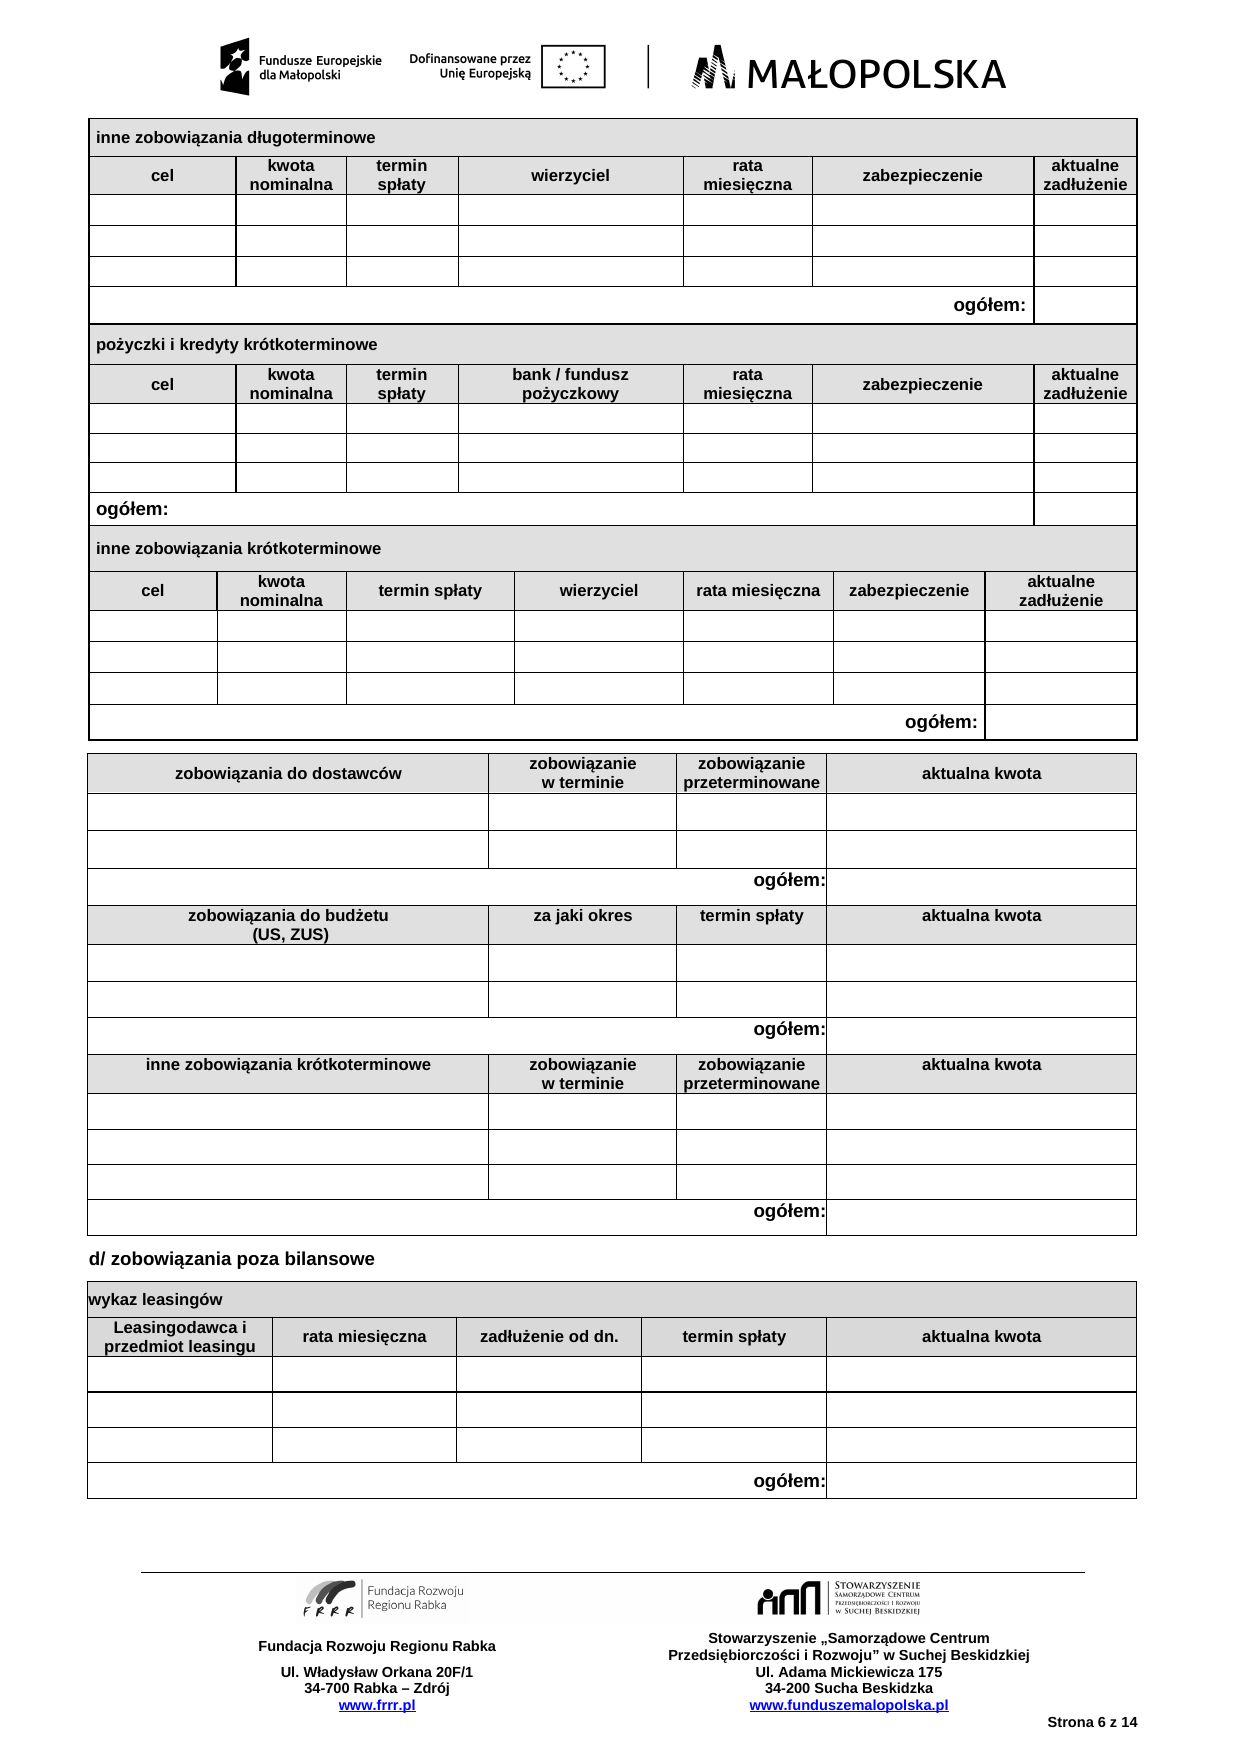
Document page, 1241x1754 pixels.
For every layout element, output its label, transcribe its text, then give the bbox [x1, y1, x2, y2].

table_cell termin spłaty [347, 157, 458, 194]
table_cell [347, 404, 458, 433]
table_cell [88, 1393, 272, 1427]
table_cell zobowiązania do budżetu (US, ZUS) [88, 906, 488, 944]
table_header zobowiązania do dostawców [88, 754, 488, 792]
table_cell ogółem: [90, 493, 1033, 525]
table_cell [813, 226, 1033, 256]
table_cell [237, 434, 346, 462]
table_cell cel [90, 157, 235, 194]
table_cell [347, 611, 514, 641]
table_cell [684, 404, 812, 433]
table_cell [489, 945, 676, 981]
table_cell [677, 1130, 826, 1164]
table_header inne zobowiązania długoterminowe [90, 119, 1136, 156]
table_cell zabezpieczenie [813, 365, 1033, 403]
table_cell [827, 1200, 1136, 1235]
table_cell inne zobowiązania krótkoterminowe [88, 1055, 488, 1093]
table_cell [457, 1357, 641, 1391]
table_cell [827, 1094, 1136, 1128]
table_cell kwota nominalna [237, 157, 346, 194]
table_cell [827, 1428, 1136, 1462]
table_cell [677, 982, 826, 1017]
table_cell [347, 642, 514, 672]
table_cell [813, 463, 1033, 491]
table_cell [813, 404, 1033, 433]
table_cell zobowiązanie w terminie [489, 1055, 676, 1093]
table_cell [90, 404, 235, 433]
table_cell [827, 1463, 1136, 1498]
table_cell [834, 642, 984, 672]
table_cell [677, 794, 826, 830]
table_cell ogółem: [88, 1463, 826, 1498]
table_cell [489, 831, 676, 867]
table_cell zadłużenie od dn. [457, 1318, 641, 1356]
table_cell termin spłaty [347, 365, 458, 403]
table_cell [834, 673, 984, 703]
table_cell [489, 794, 676, 830]
table_cell wierzyciel [459, 157, 683, 194]
picture [207, 23, 1019, 110]
table_cell [813, 434, 1033, 462]
table_cell [986, 673, 1136, 703]
table_cell [827, 1130, 1136, 1164]
table_cell termin spłaty [347, 572, 514, 610]
table_cell [677, 1165, 826, 1199]
table_cell [90, 195, 235, 225]
table_cell [684, 463, 812, 491]
table_cell [237, 404, 346, 433]
table_cell [237, 226, 346, 256]
table_cell [986, 642, 1136, 672]
table_cell [90, 257, 235, 286]
table_cell [90, 611, 217, 641]
table_cell [347, 195, 458, 225]
table_cell [457, 1428, 641, 1462]
table_cell [684, 673, 833, 703]
table_cell zabezpieczenie [813, 157, 1033, 194]
table_cell [677, 1094, 826, 1128]
table_cell [515, 642, 683, 672]
table_cell kwota nominalna [237, 365, 346, 403]
table_cell zobowiązanie przeterminowane [677, 1055, 826, 1093]
table_cell [827, 869, 1136, 905]
table_cell [237, 195, 346, 225]
table_cell [827, 1393, 1136, 1427]
table_cell zabezpieczenie [834, 572, 984, 610]
table_cell termin spłaty [642, 1318, 826, 1356]
table_cell [677, 831, 826, 867]
table_header zobowiązanie przeterminowane [677, 754, 826, 792]
table_cell [459, 226, 683, 256]
table_cell [218, 642, 346, 672]
table_cell aktualna kwota [827, 1318, 1136, 1356]
table_cell [88, 945, 488, 981]
table_cell [986, 705, 1136, 739]
table_cell [459, 434, 683, 462]
table_cell [1035, 226, 1136, 256]
table_cell [684, 642, 833, 672]
table_cell [88, 794, 488, 830]
table_header aktualna kwota [827, 754, 1136, 792]
table_cell [827, 1018, 1136, 1054]
table_cell [218, 673, 346, 703]
table_cell aktualne zadłużenie [1035, 365, 1136, 403]
table_cell [827, 945, 1136, 981]
table_cell [459, 404, 683, 433]
table_cell [489, 1130, 676, 1164]
table_cell [90, 226, 235, 256]
table_cell aktualne zadłużenie [1035, 157, 1136, 194]
table_cell cel [90, 365, 235, 403]
table_cell [347, 257, 458, 286]
table_cell za jaki okres [489, 906, 676, 944]
table_cell [90, 434, 235, 462]
picture [296, 1573, 930, 1625]
table_cell [90, 642, 217, 672]
table_cell termin spłaty [677, 906, 826, 944]
table_cell [827, 1165, 1136, 1199]
table_cell ogółem: [88, 1200, 826, 1235]
table_cell [684, 611, 833, 641]
table_cell ogółem: [90, 705, 984, 739]
table_cell [684, 434, 812, 462]
table_cell [273, 1428, 456, 1462]
table_cell [684, 257, 812, 286]
table_cell [642, 1357, 826, 1391]
table_cell [88, 1130, 488, 1164]
table_cell kwota nominalna [218, 572, 346, 610]
table_cell [237, 257, 346, 286]
table_cell [88, 982, 488, 1017]
table_cell [813, 195, 1033, 225]
table_cell ogółem: [90, 287, 1033, 323]
text d/ zobowiązania poza bilansowe [89, 1248, 1137, 1269]
table_cell [489, 1165, 676, 1199]
table_cell pożyczki i kredyty krótkoterminowe [90, 325, 1136, 364]
table_cell [834, 611, 984, 641]
table_cell aktualna kwota [827, 1055, 1136, 1093]
table_cell rata miesięczna [684, 365, 812, 403]
table_cell [684, 226, 812, 256]
table_cell [237, 463, 346, 491]
table_cell [347, 434, 458, 462]
table_cell [827, 794, 1136, 830]
table_cell [1035, 493, 1136, 525]
table_cell [347, 226, 458, 256]
table_cell [1035, 463, 1136, 491]
table_cell [273, 1357, 456, 1391]
table_cell [1035, 257, 1136, 286]
table_cell [459, 195, 683, 225]
table_cell [88, 1094, 488, 1128]
table_cell [1035, 434, 1136, 462]
table_header zobowiązanie w terminie [489, 754, 676, 792]
table_cell [813, 257, 1033, 286]
table_cell [827, 1357, 1136, 1391]
table_cell [88, 1428, 272, 1462]
table_cell [986, 611, 1136, 641]
table_cell [489, 1094, 676, 1128]
table_cell [459, 463, 683, 491]
table_cell [457, 1393, 641, 1427]
table_cell [489, 982, 676, 1017]
table_cell [1035, 404, 1136, 433]
table_cell [827, 982, 1136, 1017]
table_cell bank / fundusz pożyczkowy [459, 365, 683, 403]
table_cell [827, 831, 1136, 867]
table_cell [1035, 287, 1136, 323]
table_header wykaz leasingów [88, 1282, 1136, 1317]
table_cell [347, 673, 514, 703]
table_cell ogółem: [88, 869, 826, 905]
table_cell [677, 945, 826, 981]
table_cell [88, 1357, 272, 1391]
table_cell aktualne zadłużenie [986, 572, 1136, 610]
table_cell rata miesięczna [684, 157, 812, 194]
table_cell [459, 257, 683, 286]
table_cell [642, 1393, 826, 1427]
table_cell aktualna kwota [827, 906, 1136, 944]
table_cell [90, 673, 217, 703]
table_cell [90, 463, 235, 491]
table_cell [88, 831, 488, 867]
table_cell [642, 1428, 826, 1462]
table_cell cel [90, 572, 216, 610]
table_cell ogółem: [88, 1018, 826, 1054]
table_cell Leasingodawca i przedmiot leasingu [88, 1318, 272, 1356]
table_cell [515, 673, 683, 703]
table_cell [88, 1165, 488, 1199]
table_cell [347, 463, 458, 491]
table_cell [515, 611, 683, 641]
table_cell inne zobowiązania krótkoterminowe [90, 526, 1136, 571]
table_cell [1035, 195, 1136, 225]
table_cell rata miesięczna [684, 572, 833, 610]
table_cell [684, 195, 812, 225]
table_cell rata miesięczna [273, 1318, 456, 1356]
table_cell [273, 1393, 456, 1427]
table_cell wierzyciel [515, 572, 683, 610]
table_cell [218, 611, 346, 641]
